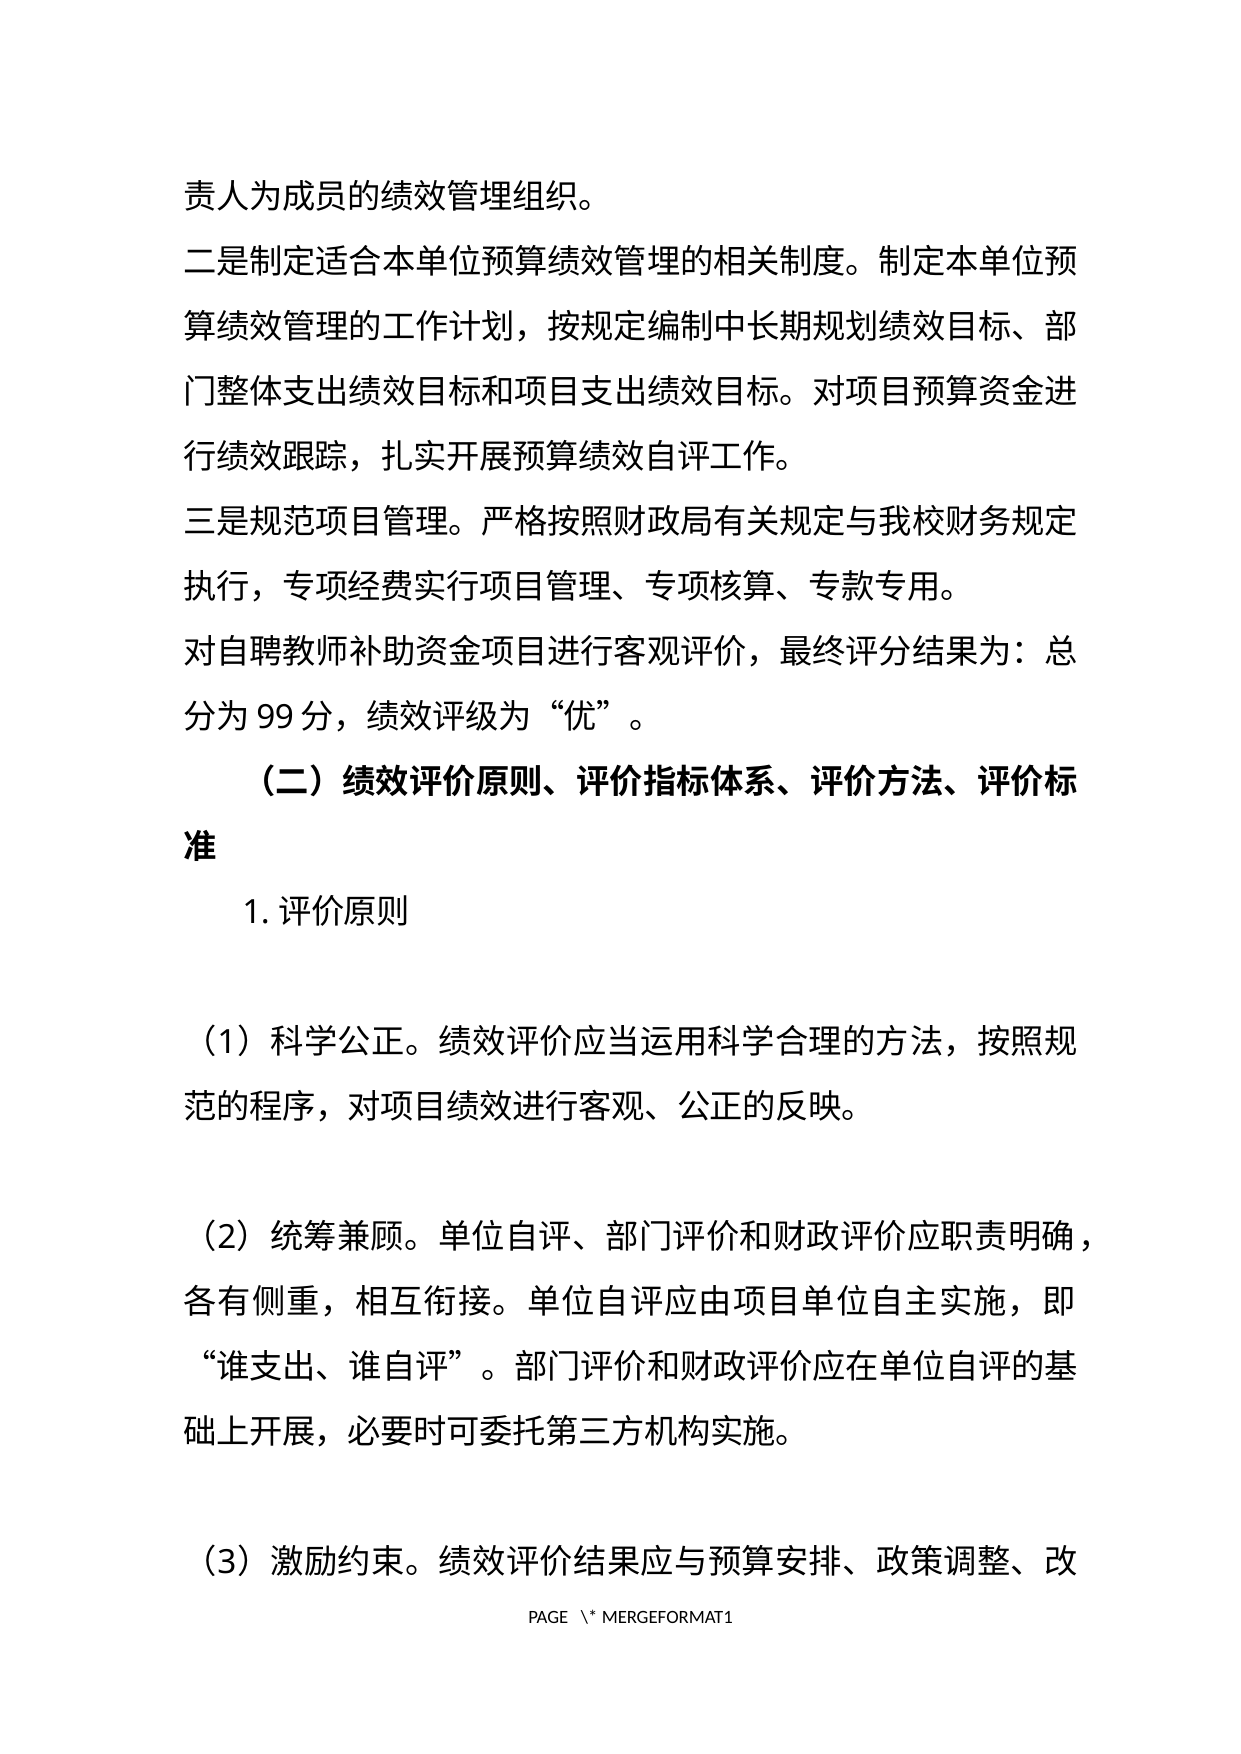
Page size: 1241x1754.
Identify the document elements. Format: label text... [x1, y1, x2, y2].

text （二）绩效评价原则、评价指标体系、评价方法、评价标准 [183, 747, 1078, 877]
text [183, 877, 1078, 1592]
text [183, 162, 1078, 747]
